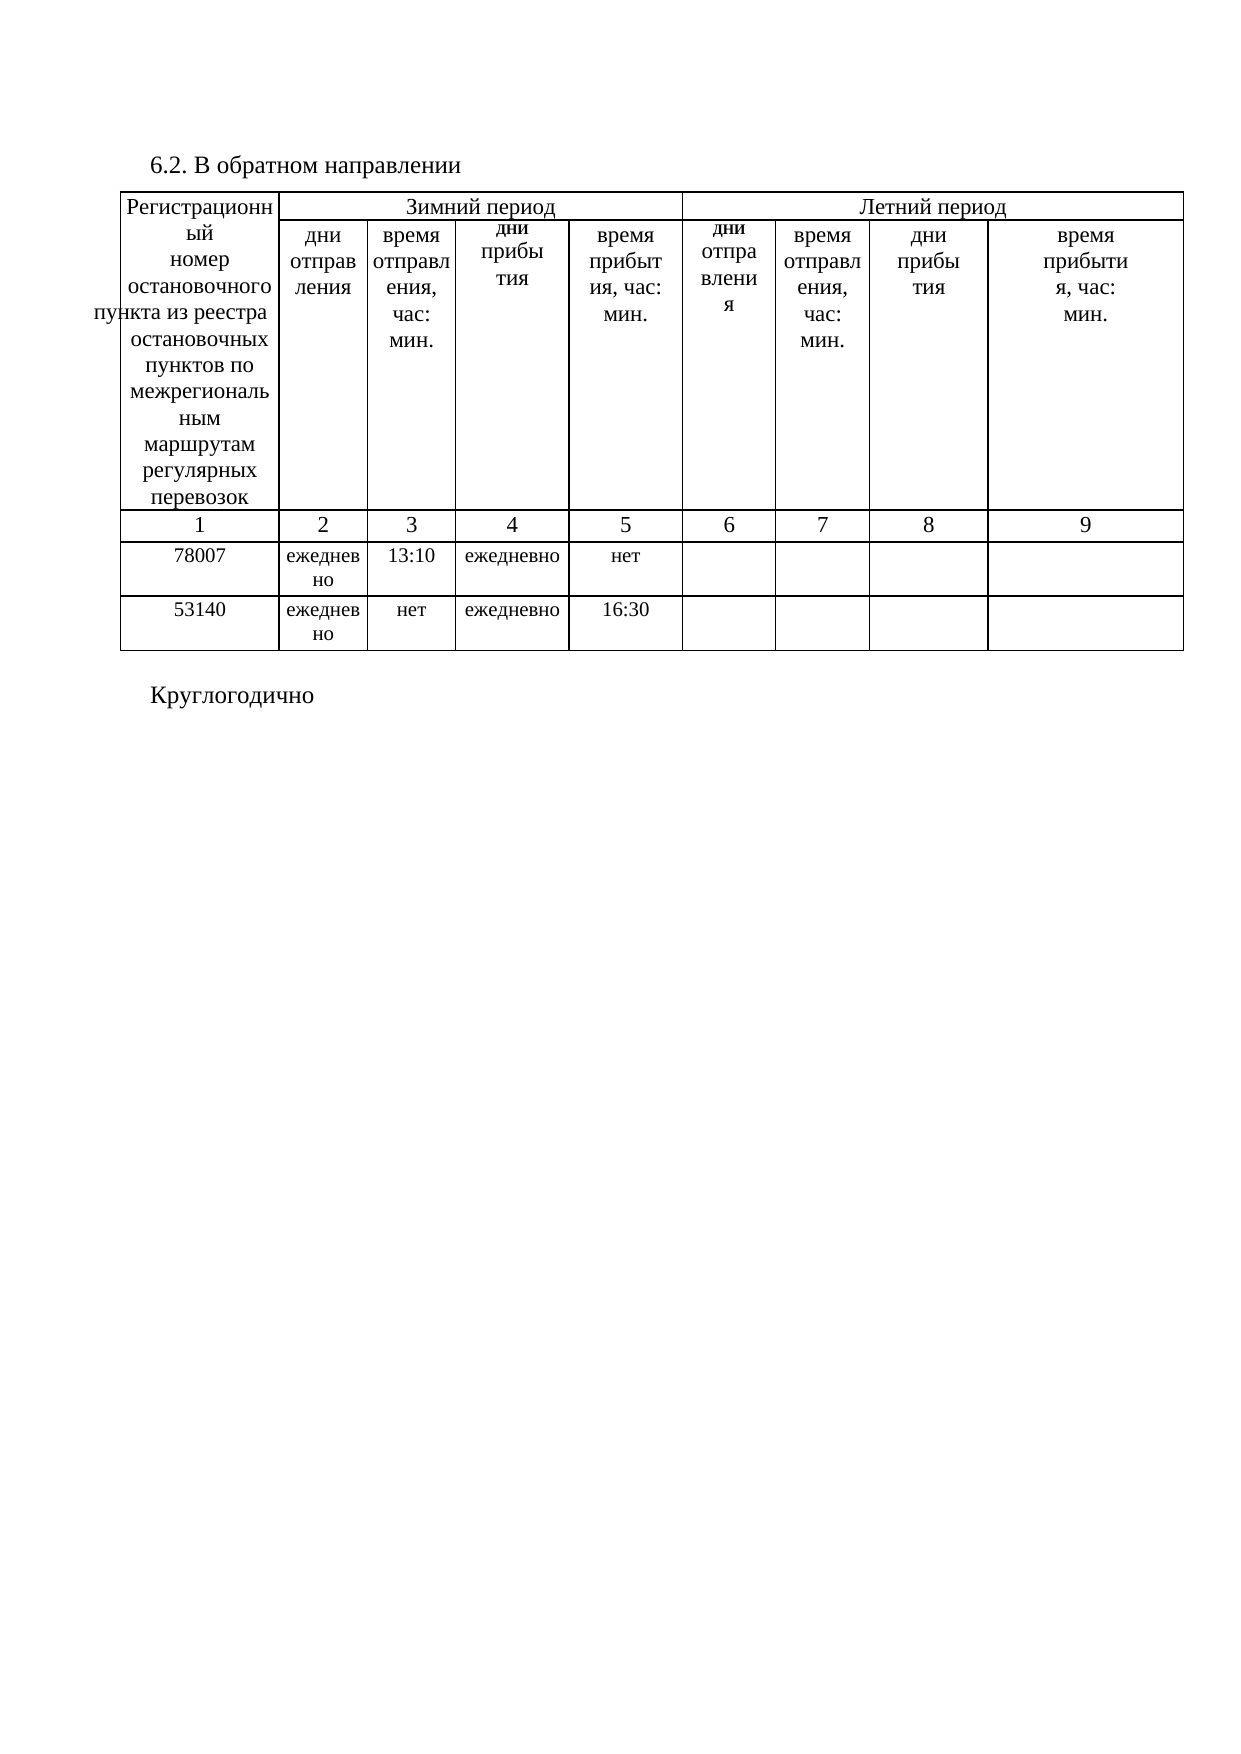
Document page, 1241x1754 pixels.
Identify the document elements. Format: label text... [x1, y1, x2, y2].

table_cell 2 [280, 511, 367, 541]
table_cell время прибыт ия, час: мин. [570, 221, 682, 509]
table_cell время прибыти я, час: мин. [989, 221, 1183, 509]
table_cell ежедневно [456, 543, 568, 595]
table_cell 3 [368, 511, 455, 541]
table_cell дни прибы тия [870, 221, 987, 509]
text 6.2. В обратном направлении [150, 150, 1090, 179]
table_cell 6 [683, 511, 775, 541]
table_header Летний период [683, 193, 1183, 219]
table_cell 1 [121, 511, 278, 541]
table_cell [776, 543, 869, 595]
table_cell нет [368, 597, 455, 650]
table_cell [683, 543, 775, 595]
table_cell 53140 [121, 597, 278, 650]
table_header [121, 193, 278, 509]
table_header Зимний период [280, 193, 682, 219]
table_cell ежедневно [456, 597, 568, 650]
table_cell 78007 [121, 543, 278, 595]
table_cell 16:30 [570, 597, 682, 650]
table_cell 5 [570, 511, 682, 541]
table_cell [870, 543, 987, 595]
table_cell [870, 597, 987, 650]
table_cell время отправл ения, час: мин. [776, 221, 869, 509]
table_cell время отправл ения, час: мин. [368, 221, 455, 509]
table_cell ДНИ прибы тия [456, 221, 568, 509]
table_cell 7 [776, 511, 869, 541]
table_cell 13:10 [368, 543, 455, 595]
table_cell [989, 597, 1183, 650]
table_cell 9 [989, 511, 1183, 541]
table_cell [989, 543, 1183, 595]
table_cell ежедневно [280, 597, 367, 650]
table_cell ежедневно [280, 543, 367, 595]
table_cell нет [570, 543, 682, 595]
text Круглогодично [150, 680, 1090, 709]
table_cell 4 [456, 511, 568, 541]
table_cell 8 [870, 511, 987, 541]
table_cell дни отправ ления [280, 221, 367, 509]
table_cell [683, 597, 775, 650]
table_cell [776, 597, 869, 650]
table_cell ДНИ отпра влени я [683, 221, 775, 509]
